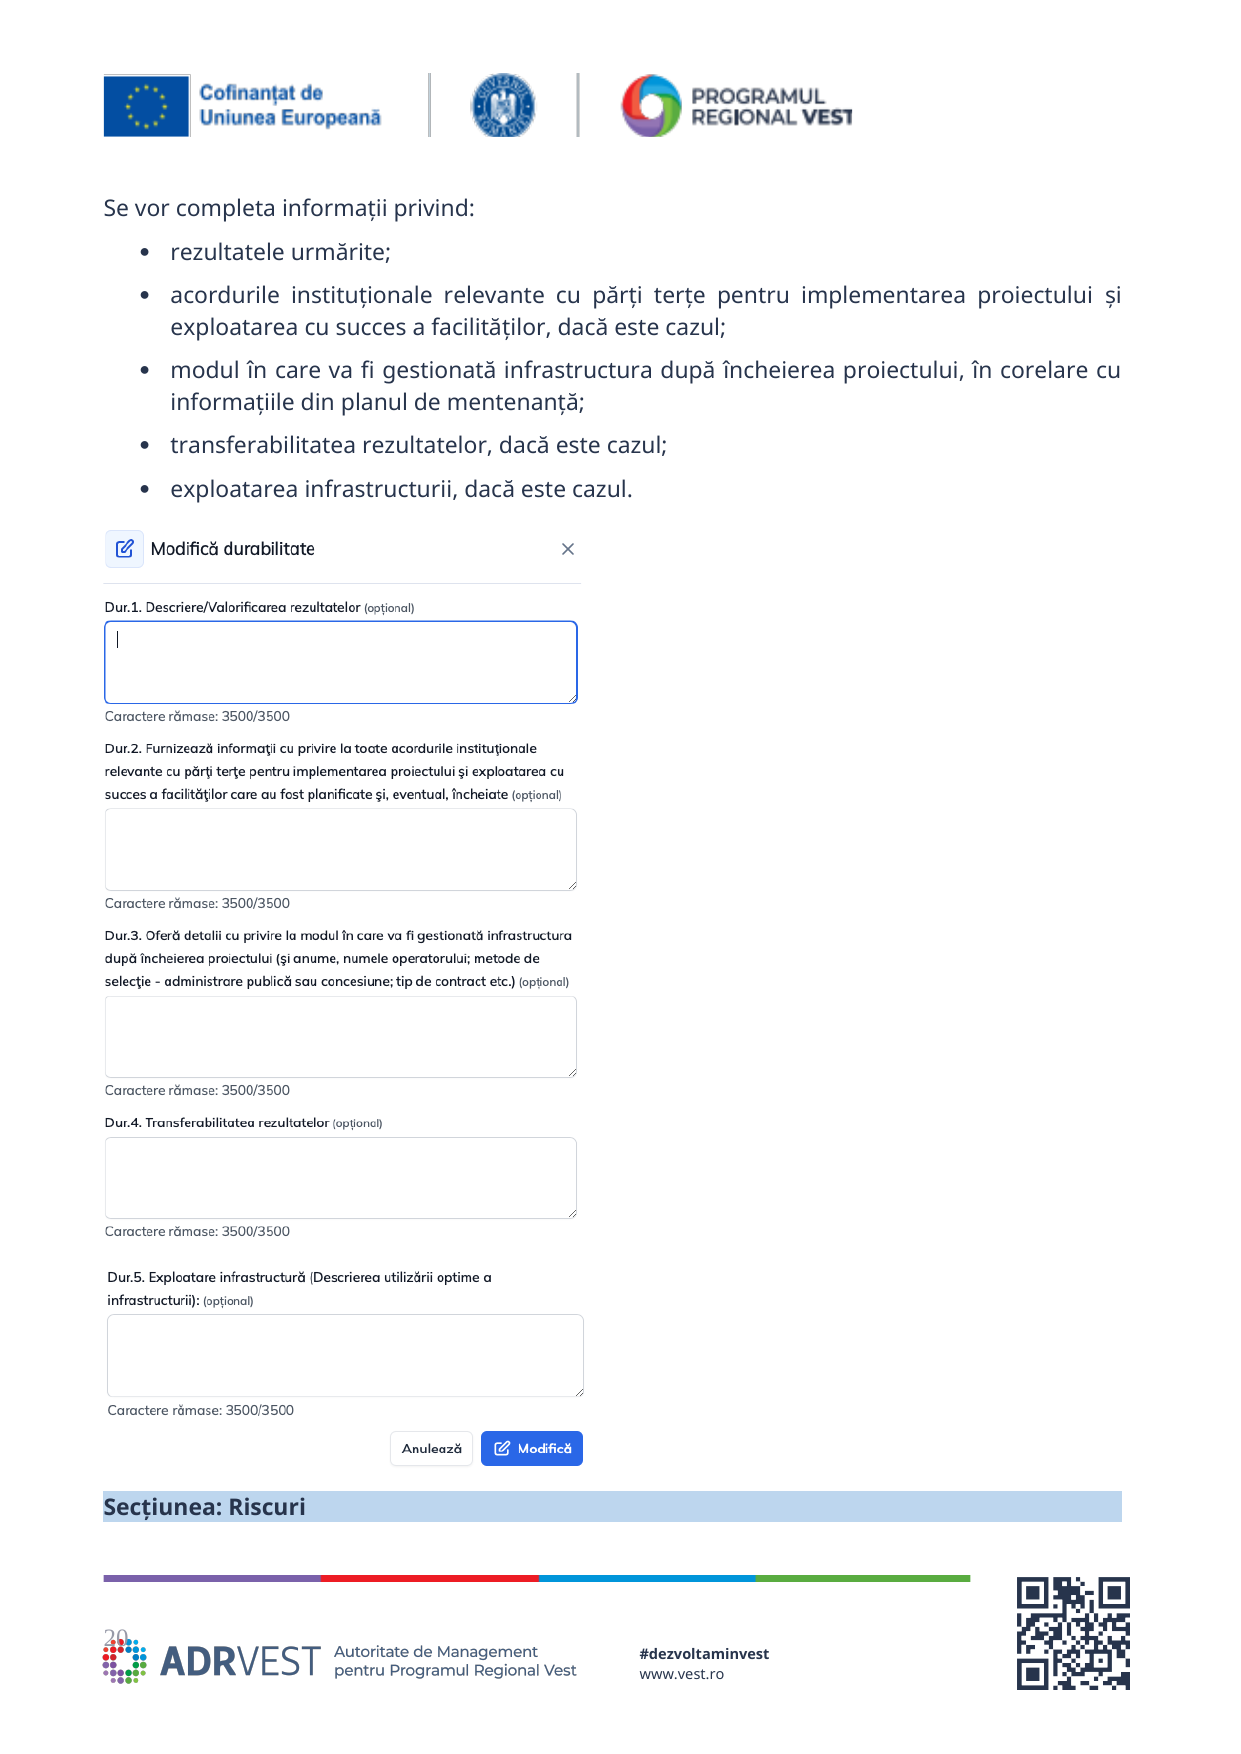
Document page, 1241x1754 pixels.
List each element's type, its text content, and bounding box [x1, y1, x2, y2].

text Secţiunea: Riscuri [103, 1491, 1122, 1522]
list transferabilitatea rezultatelor, dacă este cazul; [141, 429, 1122, 461]
picture [93, 1636, 582, 1687]
picture [103, 1259, 598, 1479]
list modul în care va fi gestionată infrastructura după încheierea proiectului, în corelare cu informațiile din planul de mentenanță; [141, 354, 1122, 417]
list acordurile instituționale relevante cu părți terțe pentru implementarea proiectului şi exploatarea cu succes a facilităţilor, dacă este cazul; [141, 279, 1122, 342]
picture [1008, 1568, 1139, 1699]
list exploatarea infrastructurii, dacă este cazul. [141, 473, 1122, 504]
list rezultatele urmărite; [141, 236, 1122, 267]
picture [103, 516, 582, 1247]
text Se vor completa informații privind: [103, 192, 1122, 223]
